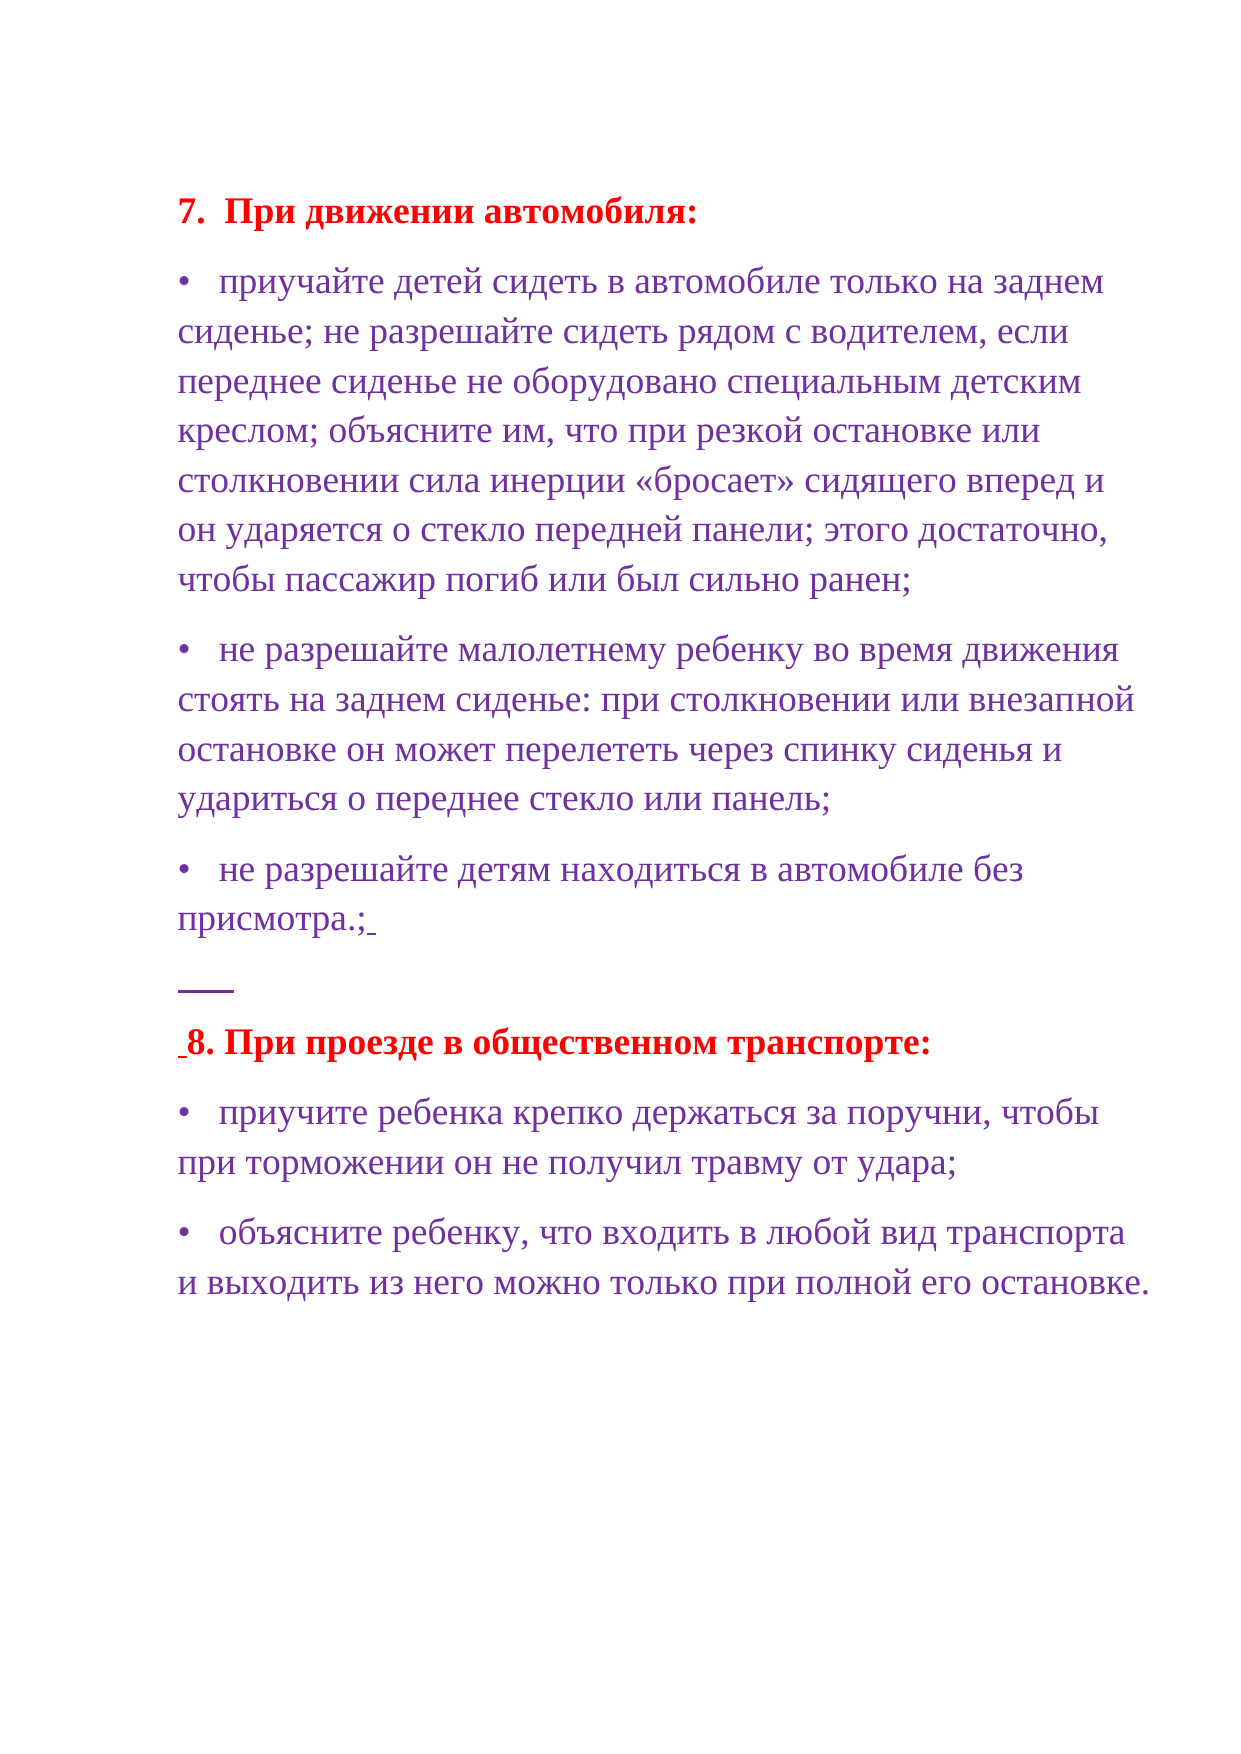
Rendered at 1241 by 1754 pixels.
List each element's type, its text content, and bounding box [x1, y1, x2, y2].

text • объясните ребенку, что входить в любой вид транспорта и выходить из него можно только при полной его остановке. [177, 1209, 1152, 1302]
text 8. При проезде в общественном транспорте: [177, 1019, 1152, 1062]
text • приучайте детей сидеть в автомобиле только на заднем сиденье; не разрешайте сидеть рядом с водителем, если переднее сиденье не оборудовано специальным детским креслом; объясните им, что при резкой остановке или столкновении сила инерции «бросает» сидящего вперед и он ударяется о стекло передней панели; этого достаточно, чтобы пассажир погиб или был сильно ранен; [177, 259, 1152, 599]
text 7. При движении автомобиля: [177, 188, 1152, 232]
text • не разрешайте детям находиться в автомобиле без присмотра.; [177, 846, 1152, 939]
text • приучите ребенка крепко держаться за поручни, чтобы при торможении он не получил травму от удара; [177, 1089, 1152, 1182]
text • не разрешайте малолетнему ребенку во время движения стоять на заднем сиденье: при столкновении или внезапной остановке он может перелететь через спинку сиденья и удариться о переднее стекло или панель; [177, 627, 1152, 819]
